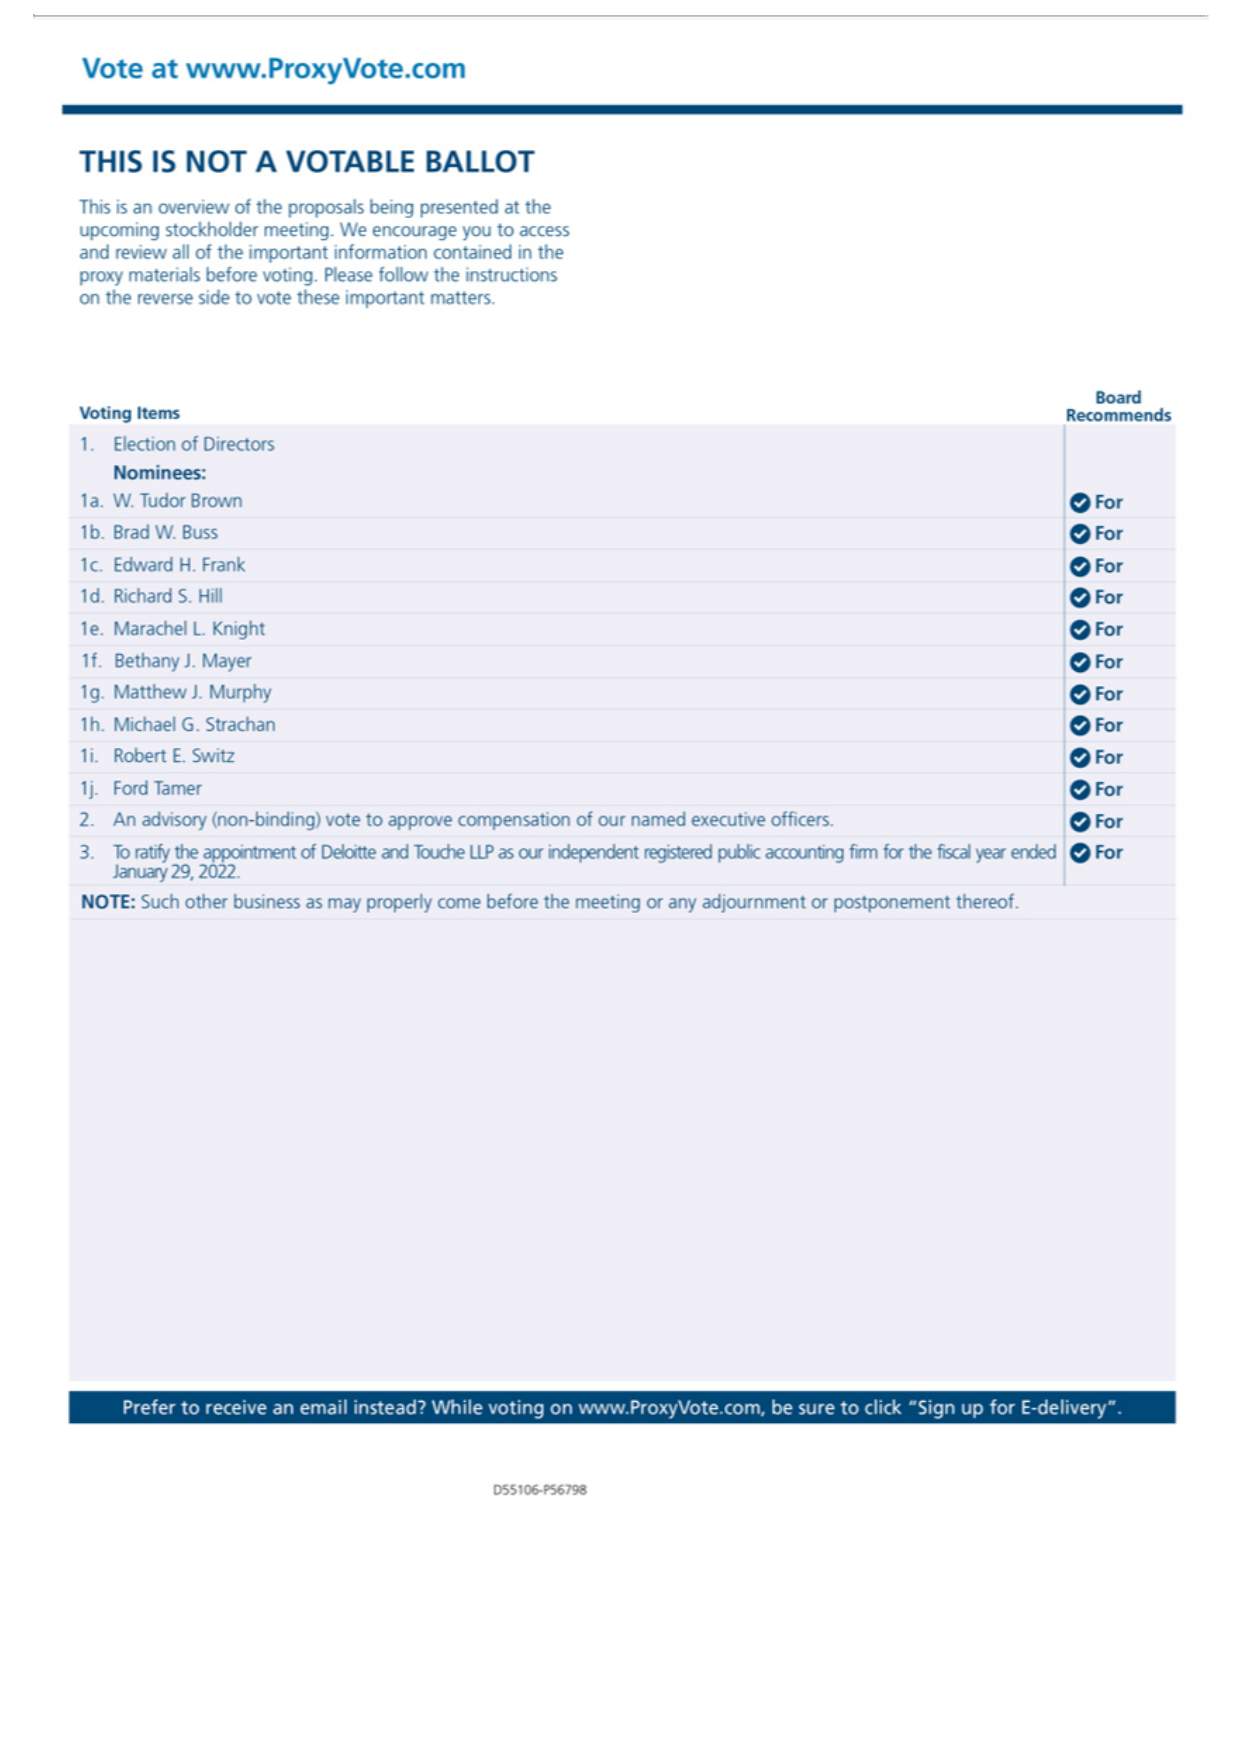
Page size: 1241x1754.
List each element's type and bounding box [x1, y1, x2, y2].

picture [32, 14, 1209, 1522]
